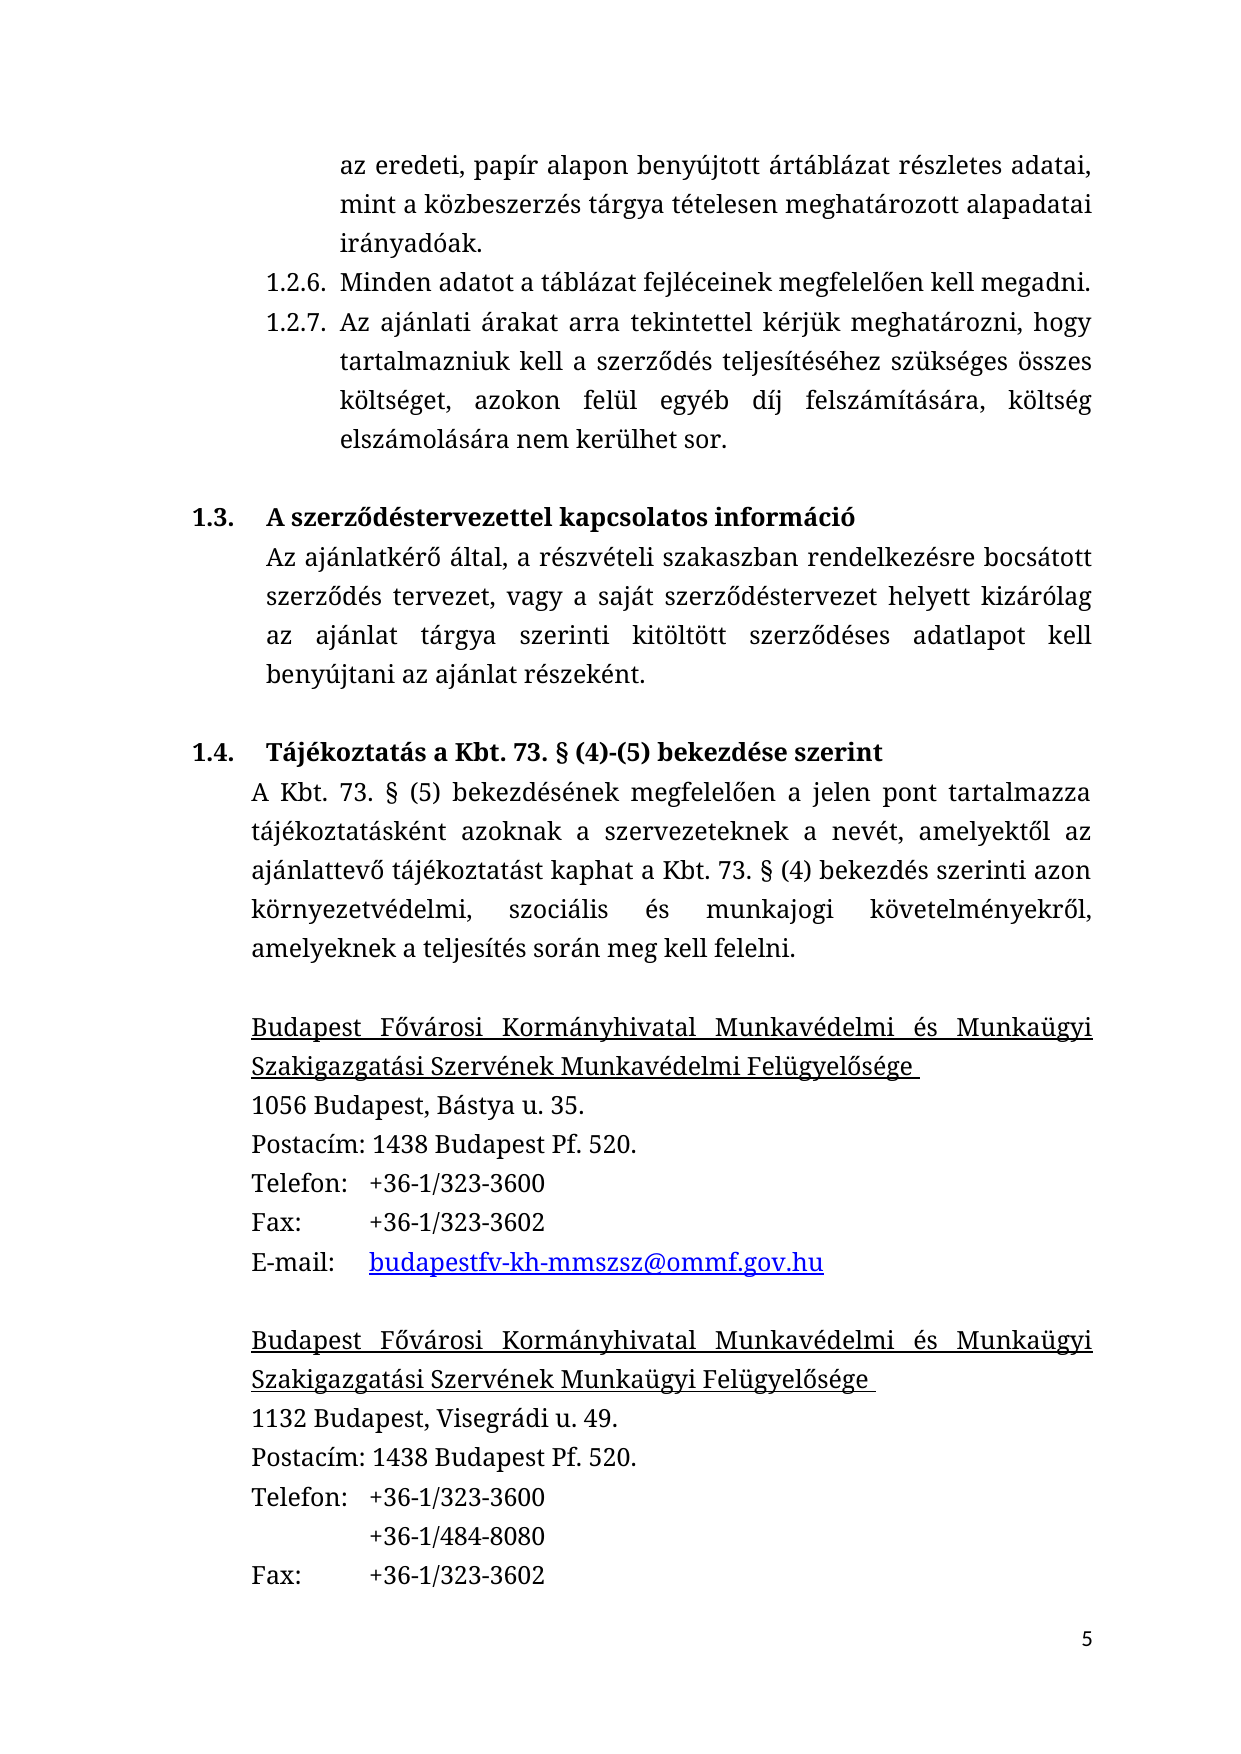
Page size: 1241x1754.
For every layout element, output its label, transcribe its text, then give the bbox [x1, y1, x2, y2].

text Postacím: 1438 Budapest Pf. 520. [251, 1127, 1093, 1161]
text Postacím: 1438 Budapest Pf. 520. [251, 1440, 1093, 1474]
text +36-1/484-8080 [251, 1518, 1093, 1552]
text 1056 Budapest, Bástya u. 35. [251, 1088, 1093, 1122]
text Az ajánlatkérő által, a részvételi szakaszban rendelkezésre bocsátott szerződés tervezet, vagy a saját szerződéstervezet helyett kizárólag az ajánlat tárgya szerinti kitöltött szerződéses adatlapot kell benyújtani az ajánlat részeként. [266, 539, 1093, 691]
text Budapest Fővárosi Kormányhivatal Munkavédelmi és Munkaügyi Szakigazgatási Szervének Munkavédelmi Felügyelősége [251, 1040, 1093, 1082]
text 1132 Budapest, Visegrádi u. 49. [251, 1401, 1093, 1435]
text Fax: +36-1/323-3602 [251, 1558, 1093, 1592]
text A Kbt. 73. § (5) bekezdésének megfelelően a jelen pont tartalmazza tájékoztatásként azoknak a szervezeteknek a nevét, amelyektől az ajánlattevő tájékoztatást kaphat a Kbt. 73. § (4) bekezdés szerinti azon környezetvédelmi, szociális és munkajogi követelményekről, amelyeknek a teljesítés során meg kell felelni. [251, 774, 1093, 965]
list Az ajánlati árakat arra tekintettel kérjük meghatározni, hogy tartalmazniuk kell a szerződés teljesítéséhez szükséges összes költséget, azokon felül egyéb díj felszámítására, költség elszámolására nem kerülhet sor. [266, 304, 1093, 456]
text E-mail: budapestfv-kh-mmszsz@ommf.gov.hu [251, 1244, 1093, 1278]
text Budapest Fővárosi Kormányhivatal Munkavédelmi és Munkaügyi Szakigazgatási Szervének Munkaügyi Felügyelősége [251, 1353, 1093, 1396]
text Budapest Fővárosi Kormányhivatal Munkavédelmi és Munkaügyi Szakigazgatási Szervének Munkavédelmi Felügyelősége [251, 1009, 1093, 1038]
text Telefon: +36-1/323-3600 [251, 1166, 1093, 1200]
text Budapest Fővárosi Kormányhivatal Munkavédelmi és Munkaügyi Szakigazgatási Szervének Munkaügyi Felügyelősége [251, 1323, 1093, 1351]
subtitle Tájékoztatás a Kbt. 73. § (4)-(5) bekezdése szerint [192, 735, 1093, 769]
subtitle A szerződéstervezettel kapcsolatos információ [192, 500, 1093, 534]
text Telefon: +36-1/323-3600 [251, 1479, 1093, 1513]
text Fax: +36-1/323-3602 [251, 1205, 1093, 1239]
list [266, 148, 1093, 260]
list Minden adatot a táblázat fejléceinek megfelelően kell megadni. [266, 265, 1093, 299]
